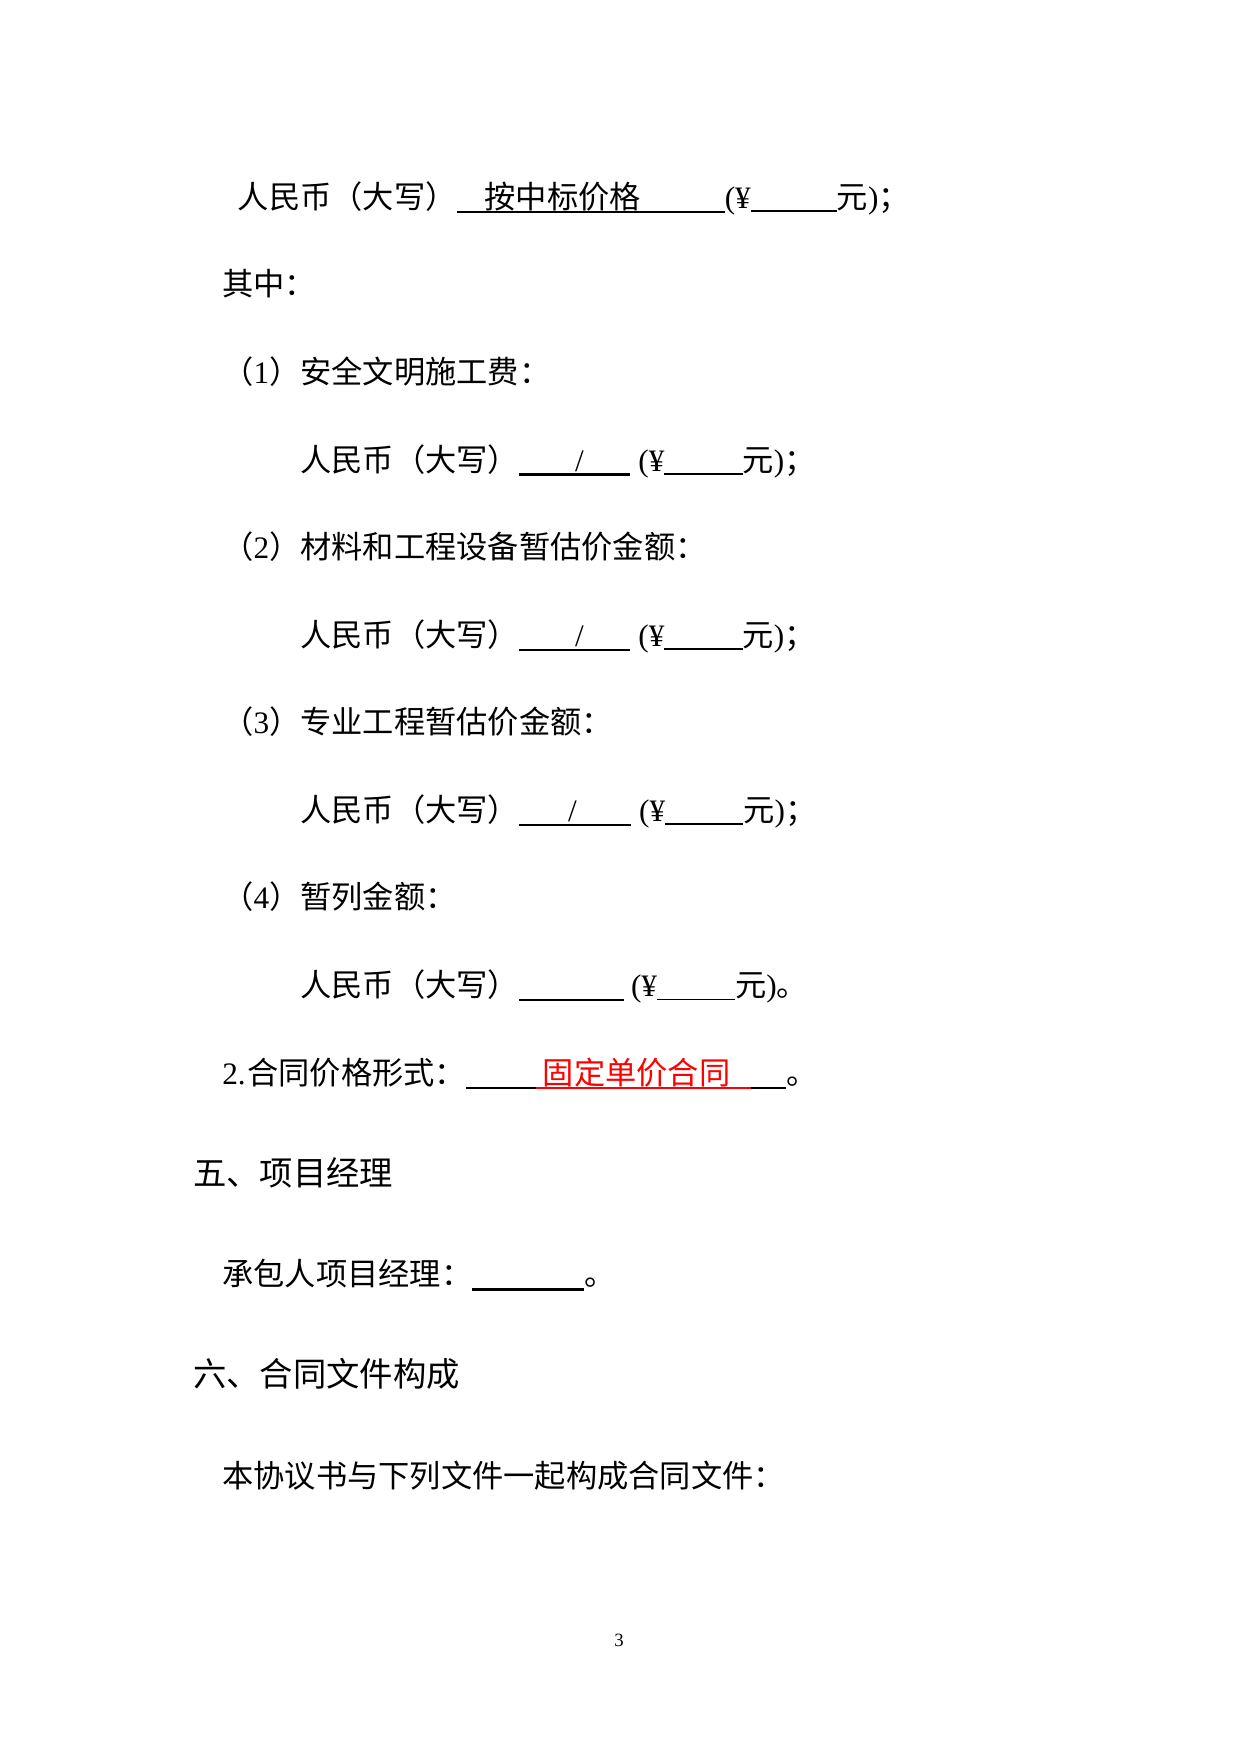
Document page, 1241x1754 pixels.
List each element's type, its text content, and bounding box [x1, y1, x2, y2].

text （1）安全文明施工费： [159, 337, 1078, 402]
text 其中： [159, 249, 1078, 314]
text 人民币（大写） 按中标价格 (¥ 元)； [159, 162, 1078, 227]
text 人民币（大写） / (¥ 元)； [159, 425, 1078, 490]
list 合同价格形式： 固定单价合同 。 [159, 1038, 1078, 1103]
text （2）材料和工程设备暂估价金额： [159, 512, 1078, 577]
text 人民币（大写） / (¥ 元)； [159, 775, 1078, 840]
text 人民币（大写） (¥ 元)。 [159, 950, 1078, 1015]
text 本协议书与下列文件一起构成合同文件： [159, 1441, 1078, 1506]
subtitle 五、项目经理 [159, 1138, 1078, 1203]
text 承包人项目经理： 。 [159, 1240, 1078, 1305]
text 人民币（大写） / (¥ 元)； [159, 600, 1078, 665]
text （3）专业工程暂估价金额： [159, 688, 1078, 753]
subtitle 六、合同文件构成 [159, 1340, 1078, 1405]
text （4）暂列金额： [159, 863, 1078, 928]
